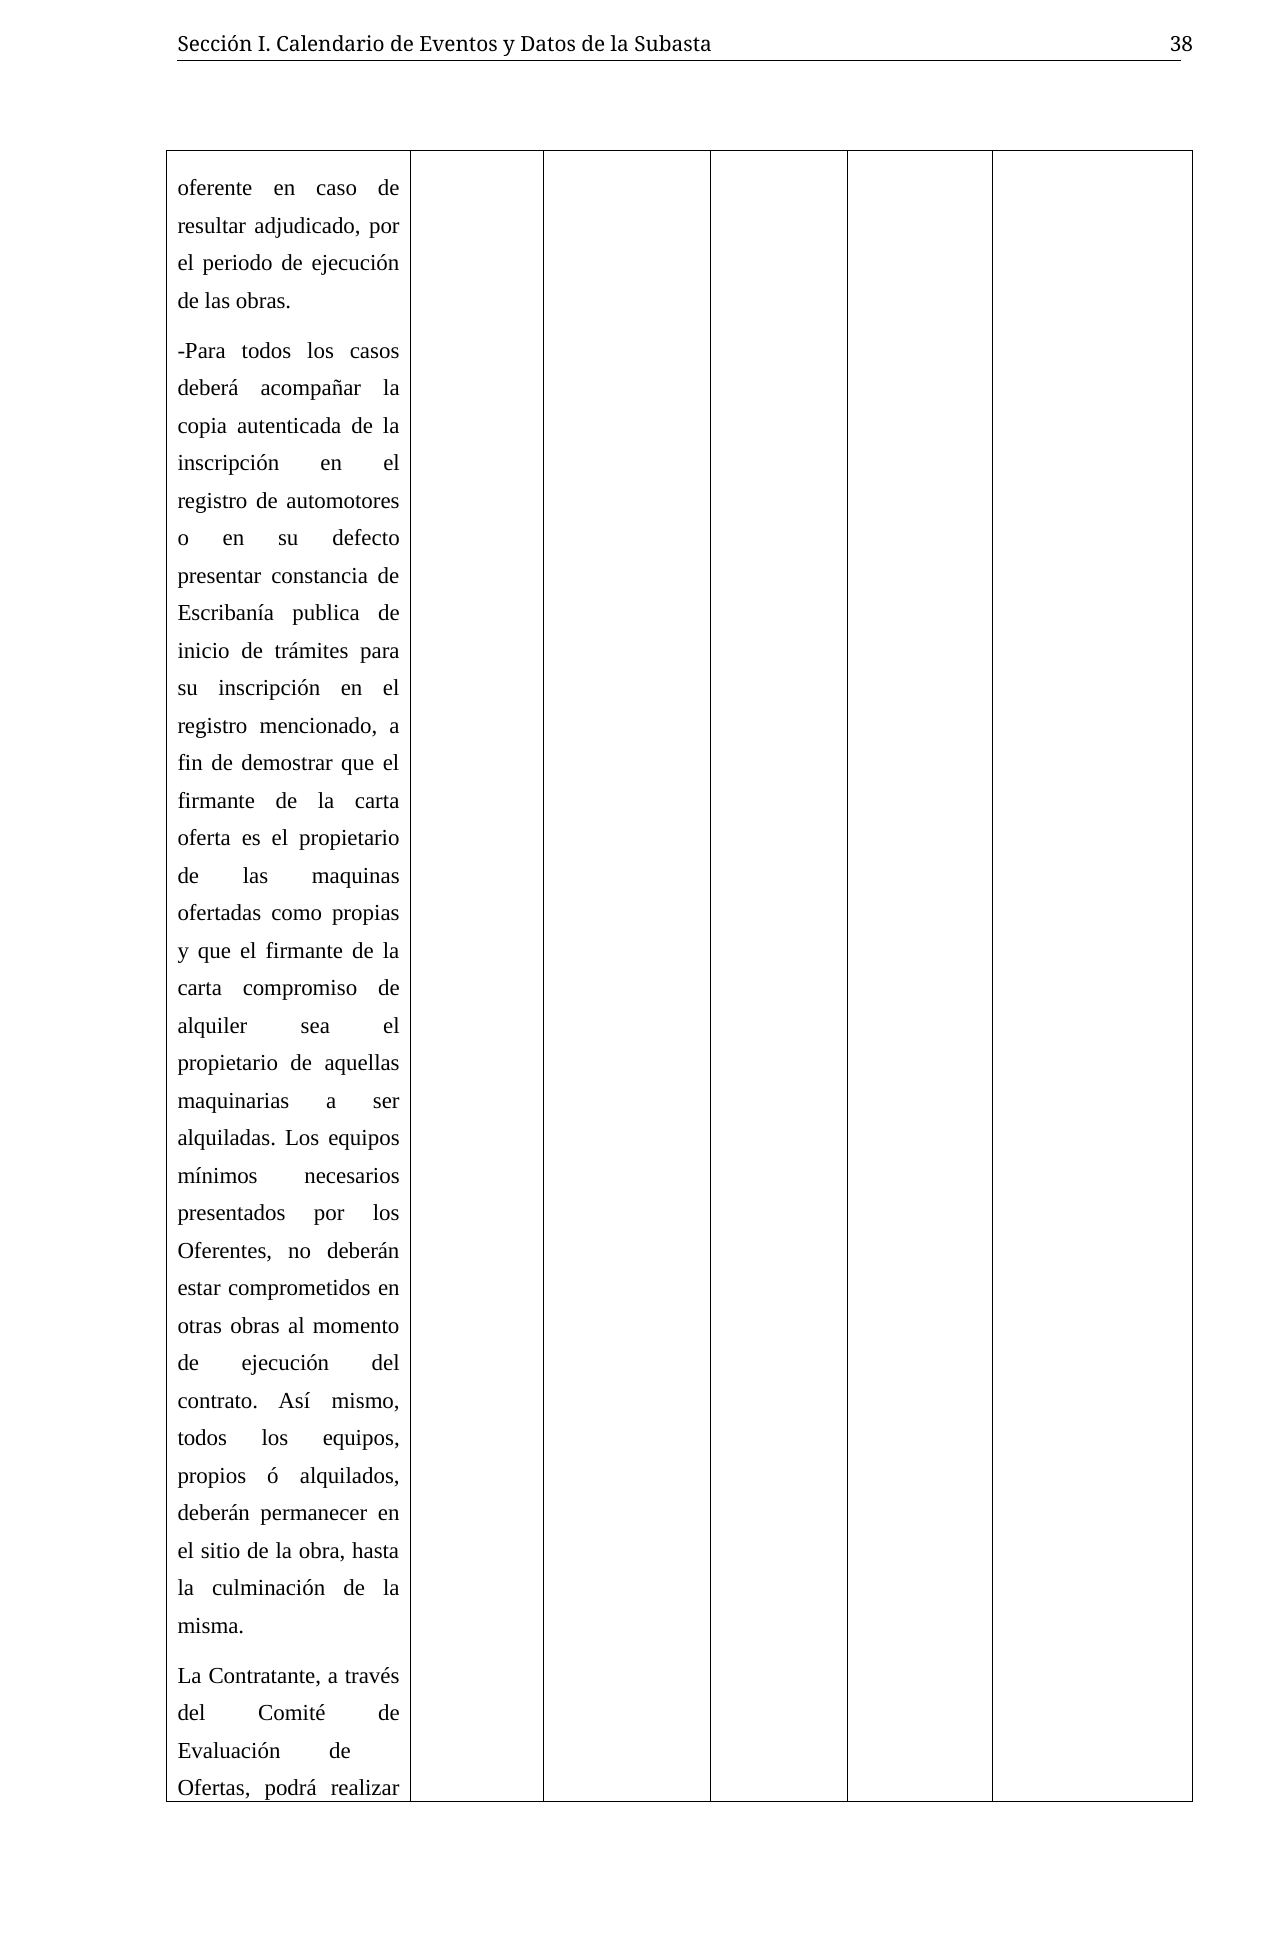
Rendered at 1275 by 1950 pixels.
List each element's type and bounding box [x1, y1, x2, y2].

table_cell [411, 151, 543, 1801]
table_cell [544, 151, 710, 1801]
table_cell [167, 151, 410, 1801]
table_cell [993, 151, 1192, 1801]
table_cell [848, 151, 992, 1801]
table_cell [711, 151, 847, 1801]
